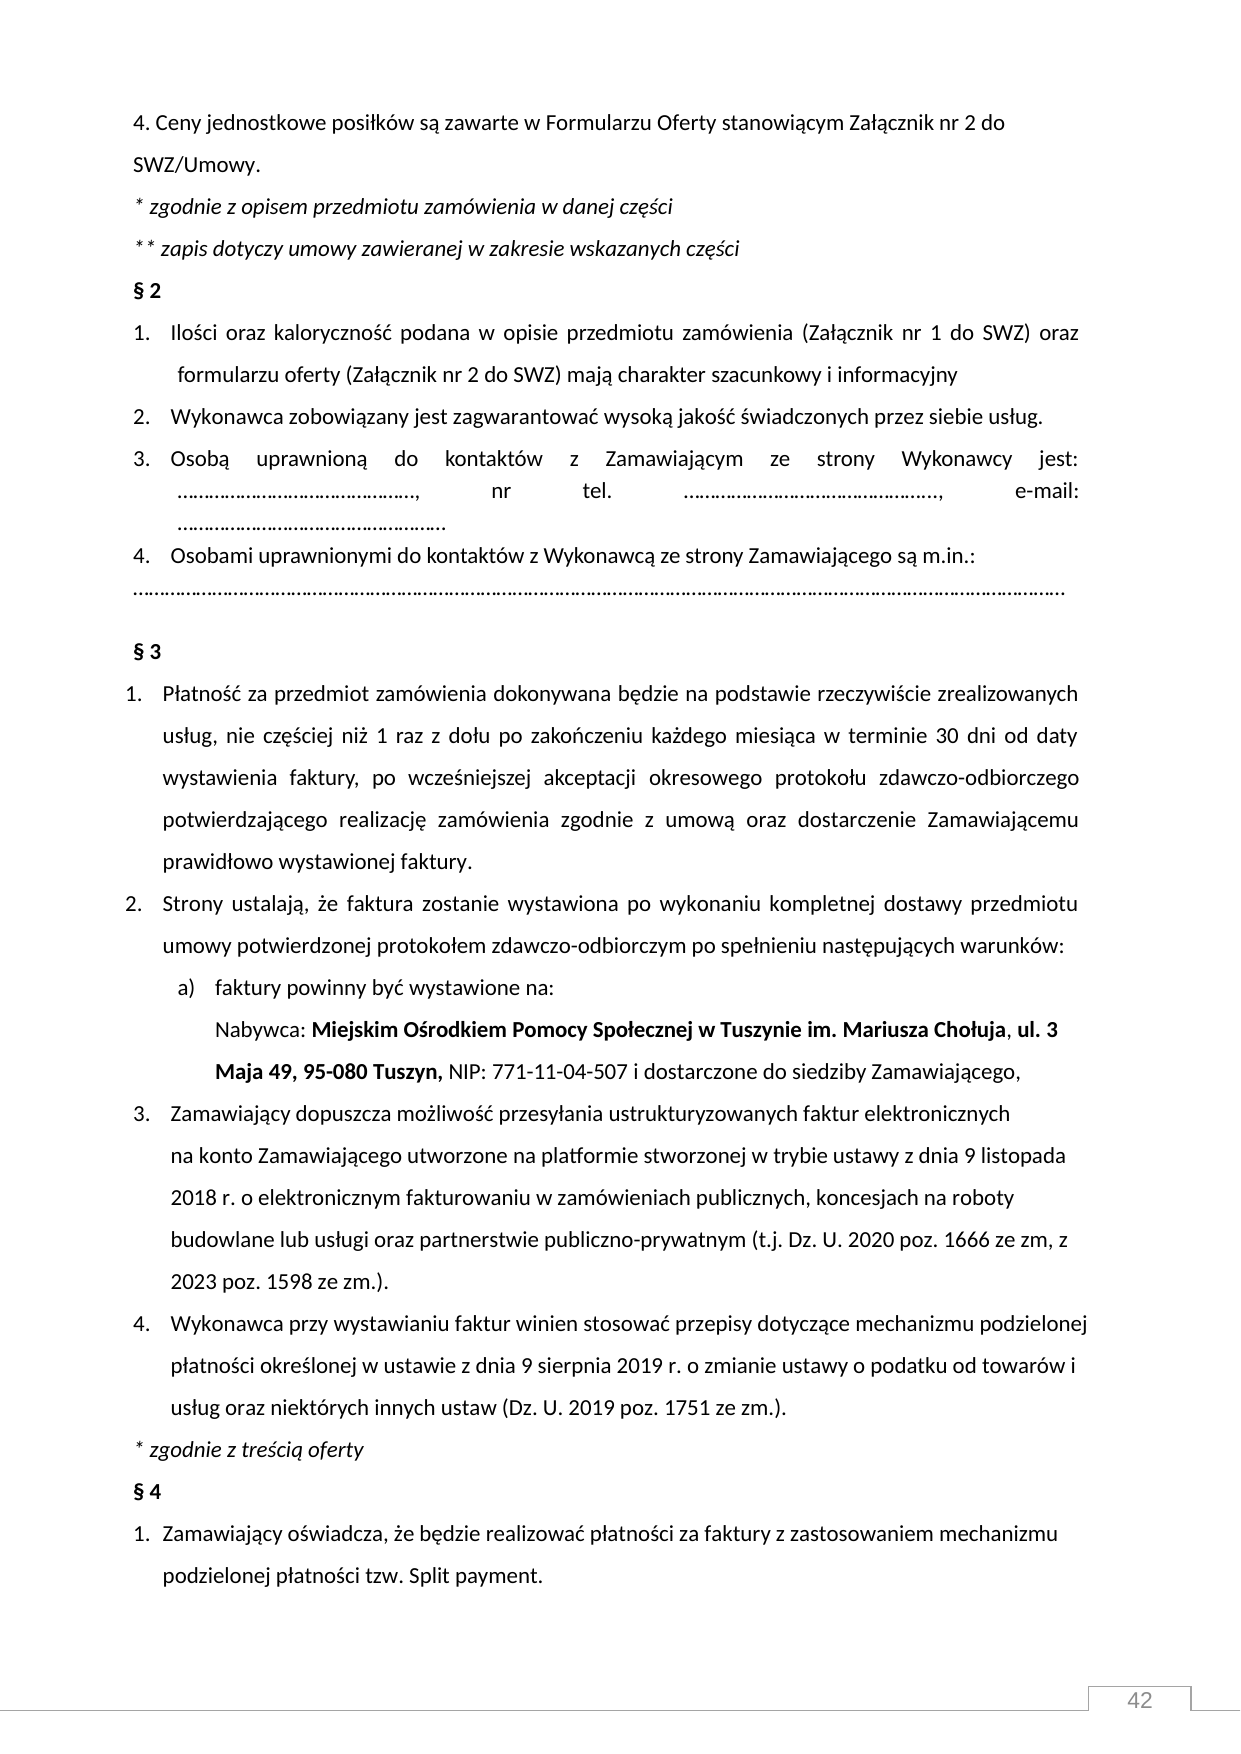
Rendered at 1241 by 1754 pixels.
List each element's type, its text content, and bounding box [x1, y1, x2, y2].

list Osobami uprawnionymi do kontaktów z Wykonawcą ze strony Zamawiającego są m.in.: [133, 541, 1080, 569]
list Wykonawca zobowiązany jest zagwarantować wysoką jakość świadczonych przez siebie usług. [133, 402, 1080, 430]
list Zamawiający dopuszcza możliwość przesyłania ustrukturyzowanych faktur elektronicznych na konto Zamawiającego utworzone na platformie stworzonej w trybie ustawy z dnia 9 listopada 2018 r. o elektronicznym fakturowaniu w zamówieniach publicznych, koncesjach na roboty budowlane lub usługi oraz partnerstwie publiczno-prywatnym (t.j. Dz. U. 2020 poz. 1666 ze zm, z 2023 poz. 1598 ze zm.). [133, 1099, 1090, 1295]
list Wykonawca przy wystawianiu faktur winien stosować przepisy dotyczące mechanizmu podzielonej płatności określonej w ustawie z dnia 9 sierpnia 2019 r. o zmianie ustawy o podatku od towarów i usług oraz niektórych innych ustaw (Dz. U. 2019 poz. 1751 ze zm.). [133, 1309, 1090, 1421]
list Strony ustalają, że faktura zostanie wystawiona po wykonaniu kompletnej dostawy przedmiotu umowy potwierdzonej protokołem zdawczo-odbiorczym po spełnieniu następujących warunków: [125, 889, 1080, 959]
text * zgodnie z treścią oferty [133, 1435, 1090, 1463]
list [133, 108, 1090, 178]
list Osobą uprawnioną do kontaktów z Zamawiającym ze strony Wykonawcy jest: ………………………………………, nr tel. ………………………………………..., e-mail: …………………………………………… [133, 444, 1080, 537]
list ** zapis dotyczy umowy zawieranej w zakresie wskazanych części [133, 234, 1090, 262]
text …………………………………………………………………………………………………………………………………………………………… [133, 573, 1080, 601]
list * zgodnie z opisem przedmiotu zamówienia w danej części [133, 192, 1090, 220]
list Zamawiający oświadcza, że będzie realizować płatności za faktury z zastosowaniem mechanizmu podzielonej płatności tzw. Split payment. [133, 1519, 1090, 1589]
list Płatność za przedmiot zamówienia dokonywana będzie na podstawie rzeczywiście zrealizowanych usług, nie częściej niż 1 raz z dołu po zakończeniu każdego miesiąca w terminie 30 dni od daty wystawienia faktury, po wcześniejszej akceptacji okresowego protokołu zdawczo-odbiorczego potwierdzającego realizację zamówienia zgodnie z umową oraz dostarczenie Zamawiającemu prawidłowo wystawionej faktury. [125, 679, 1080, 875]
text § 3 [133, 637, 1090, 665]
text Nabywca: Miejskim Ośrodkiem Pomocy Społecznej w Tuszynie im. Mariusza Chołuja, ul. 3 Maja 49, 95-080 Tuszyn, NIP: 771-11-04-507 i dostarczone do siedziby Zamawiającego, [215, 1015, 1090, 1085]
list Ilości oraz kaloryczność podana w opisie przedmiotu zamówienia (Załącznik nr 1 do SWZ) oraz formularzu oferty (Załącznik nr 2 do SWZ) mają charakter szacunkowy i informacyjny [133, 318, 1080, 388]
text § 4 [133, 1477, 1090, 1505]
list faktury powinny być wystawione na: [177, 973, 1090, 1001]
text § 2 [133, 276, 1090, 304]
